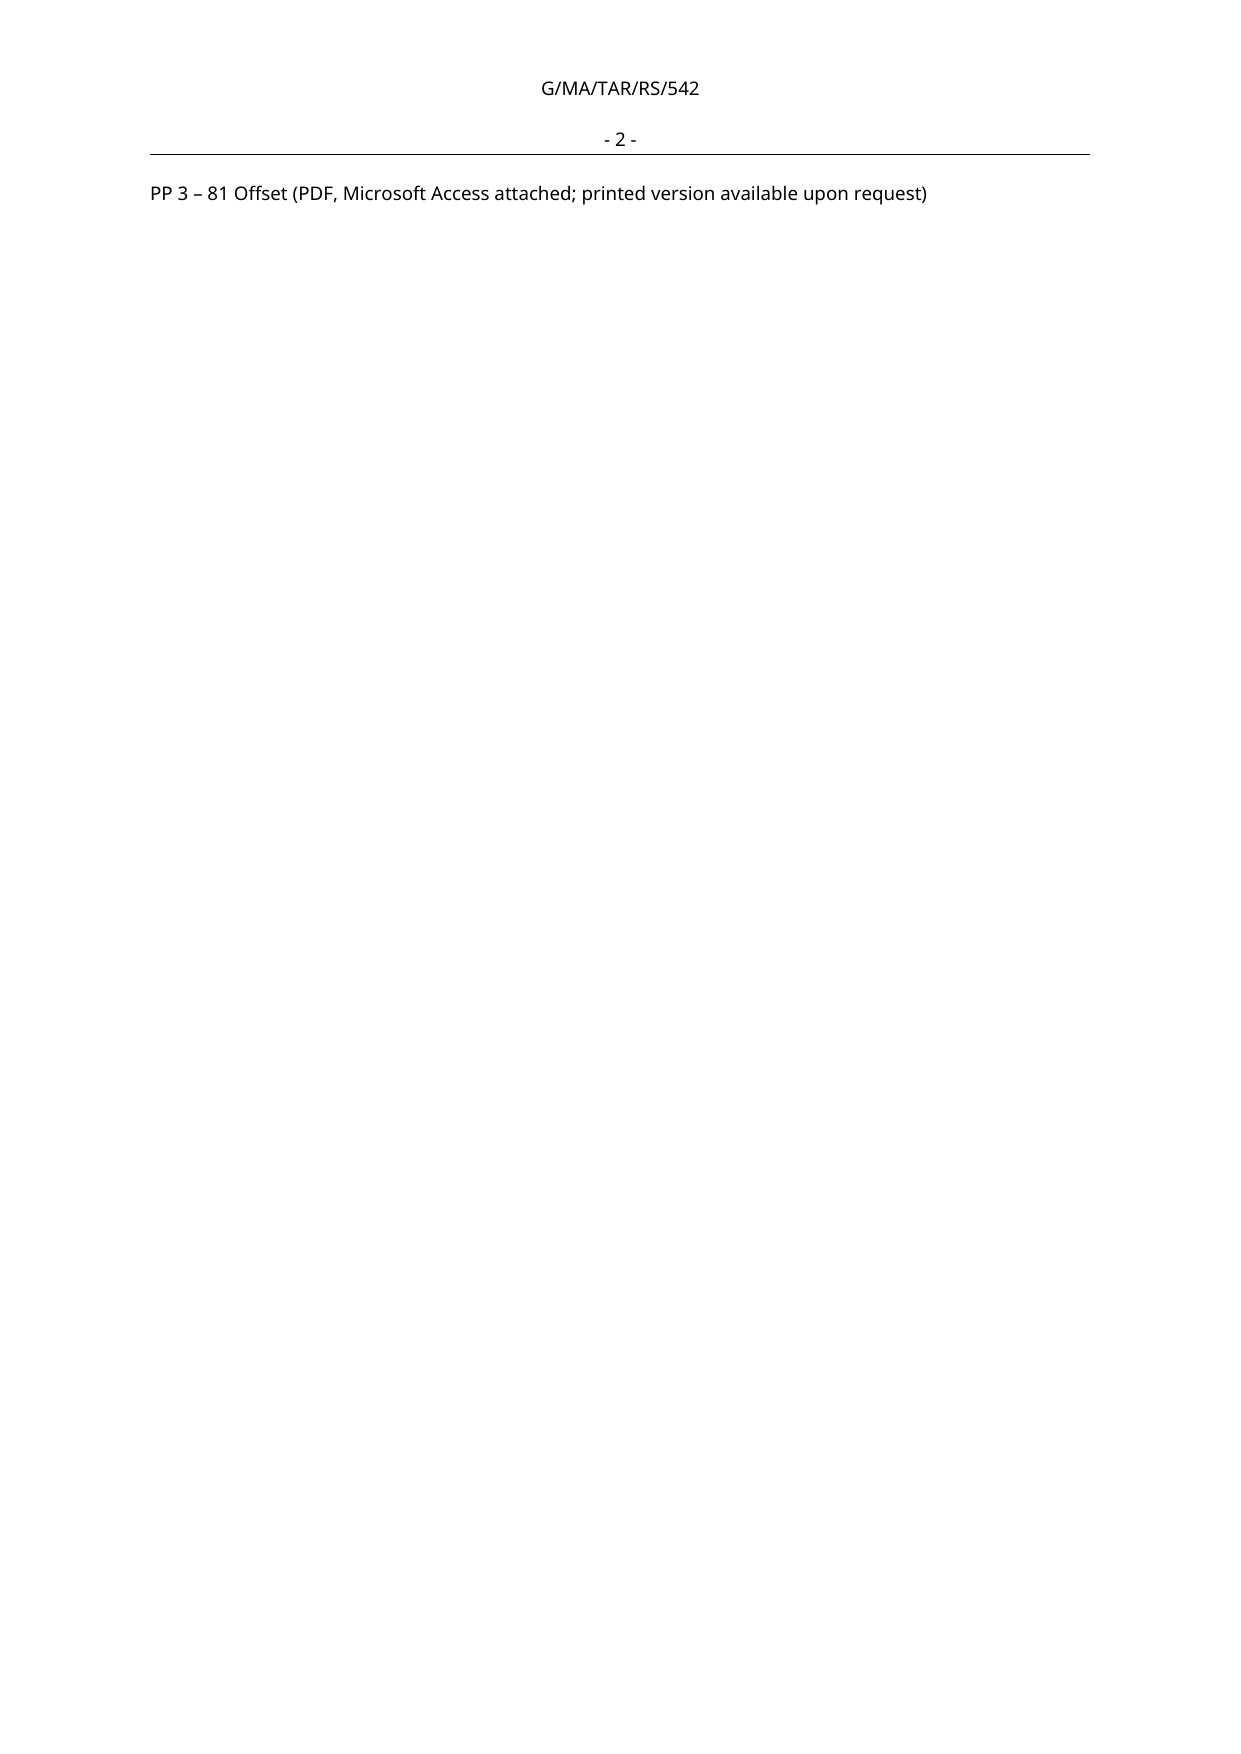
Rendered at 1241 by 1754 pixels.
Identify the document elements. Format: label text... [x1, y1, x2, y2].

text PP 3 – 81 Offset (PDF, Microsoft Access attached; printed version available upon request) [150, 180, 1090, 206]
